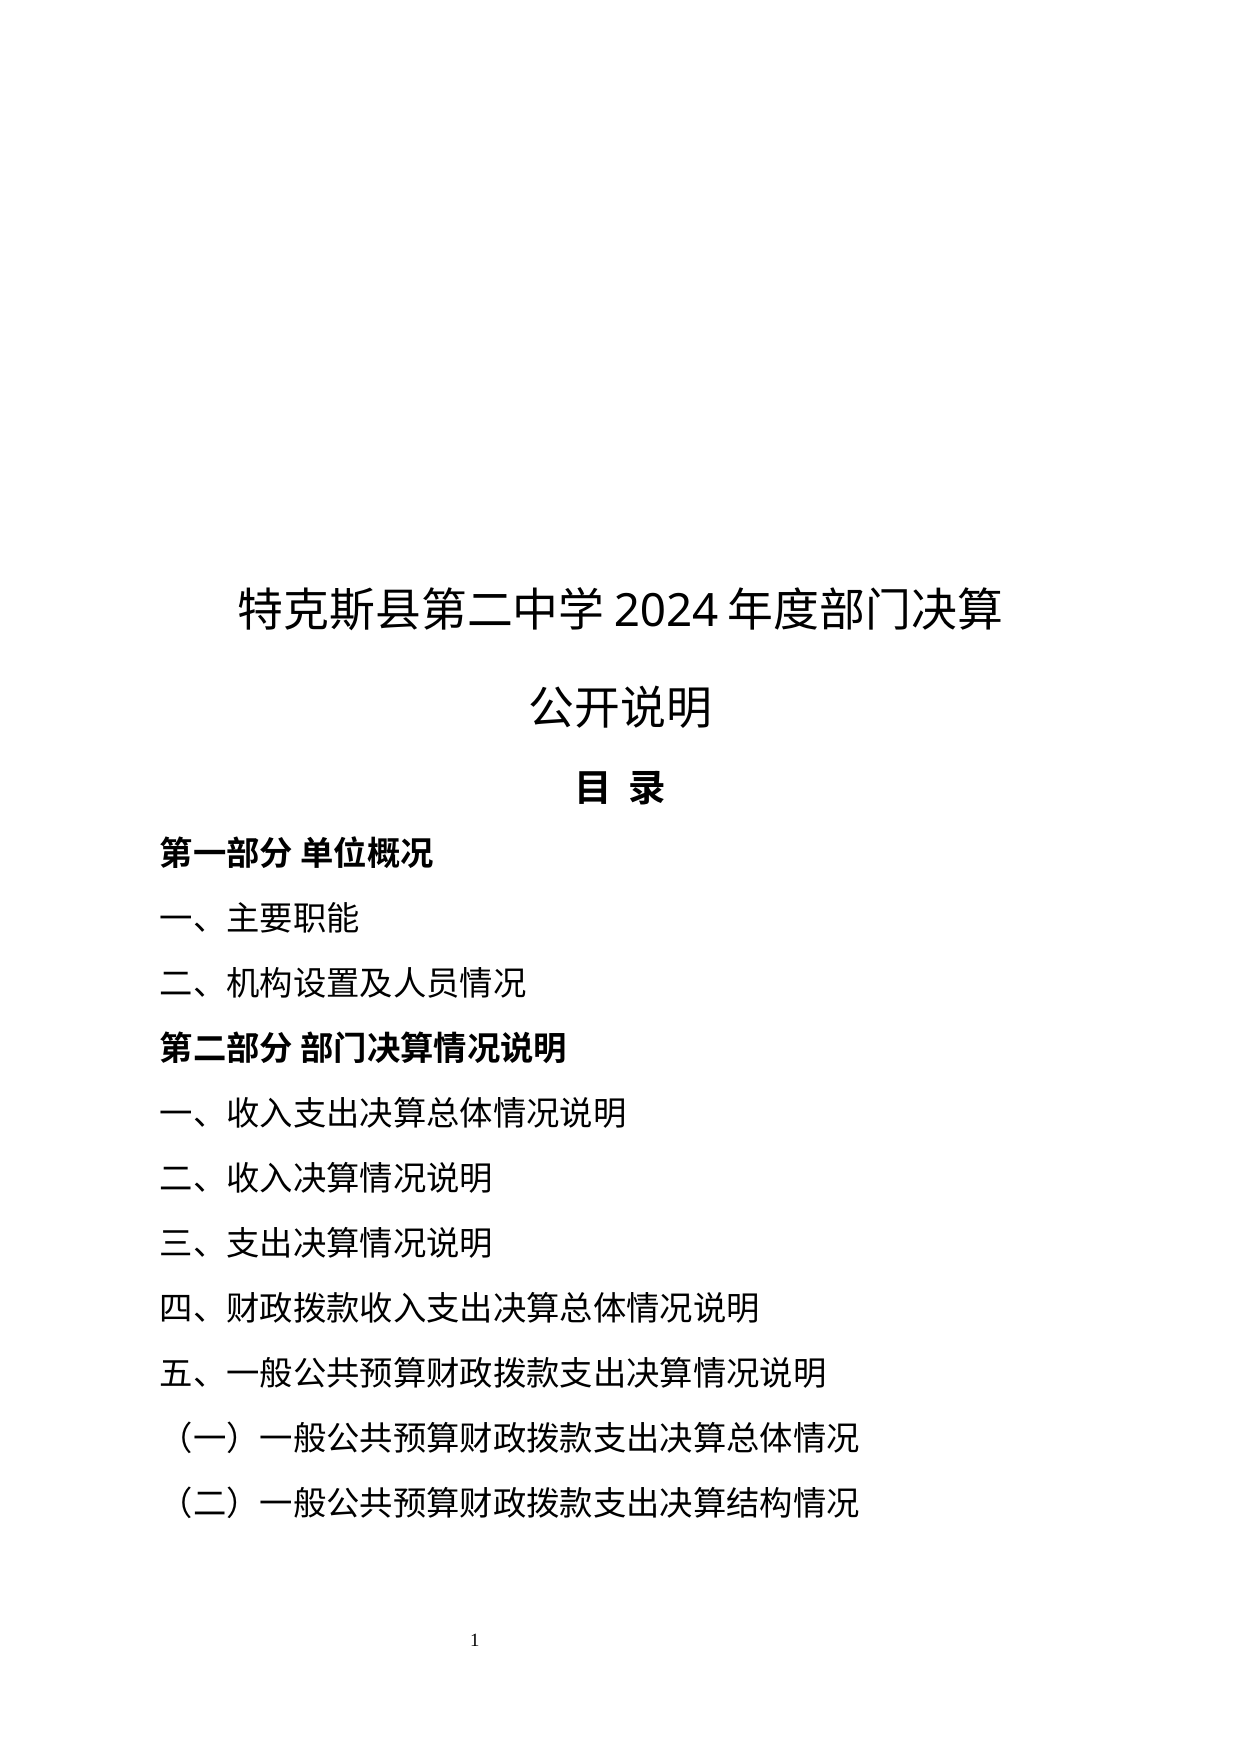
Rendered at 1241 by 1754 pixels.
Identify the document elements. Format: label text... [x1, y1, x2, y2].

text 五、一般公共预算财政拨款支出决算情况说明 [159, 1338, 1081, 1403]
text 四、财政拨款收入支出决算总体情况说明 [159, 1273, 1081, 1338]
text 三、支出决算情况说明 [159, 1208, 1081, 1273]
text 特克斯县第二中学2024年度部门决算 [159, 558, 1081, 655]
text 第一部分 单位概况 [159, 818, 1081, 883]
text （二）一般公共预算财政拨款支出决算结构情况 [159, 1468, 1081, 1533]
text （一）一般公共预算财政拨款支出决算总体情况 [159, 1403, 1081, 1468]
text 二、收入决算情况说明 [159, 1143, 1081, 1208]
text 公开说明 [159, 655, 1081, 753]
text 目 录 [159, 753, 1081, 818]
text 第二部分 部门决算情况说明 [159, 1013, 1081, 1078]
text 一、主要职能 [159, 883, 1081, 948]
text 二、机构设置及人员情况 [159, 948, 1081, 1013]
text 一、收入支出决算总体情况说明 [159, 1078, 1081, 1143]
